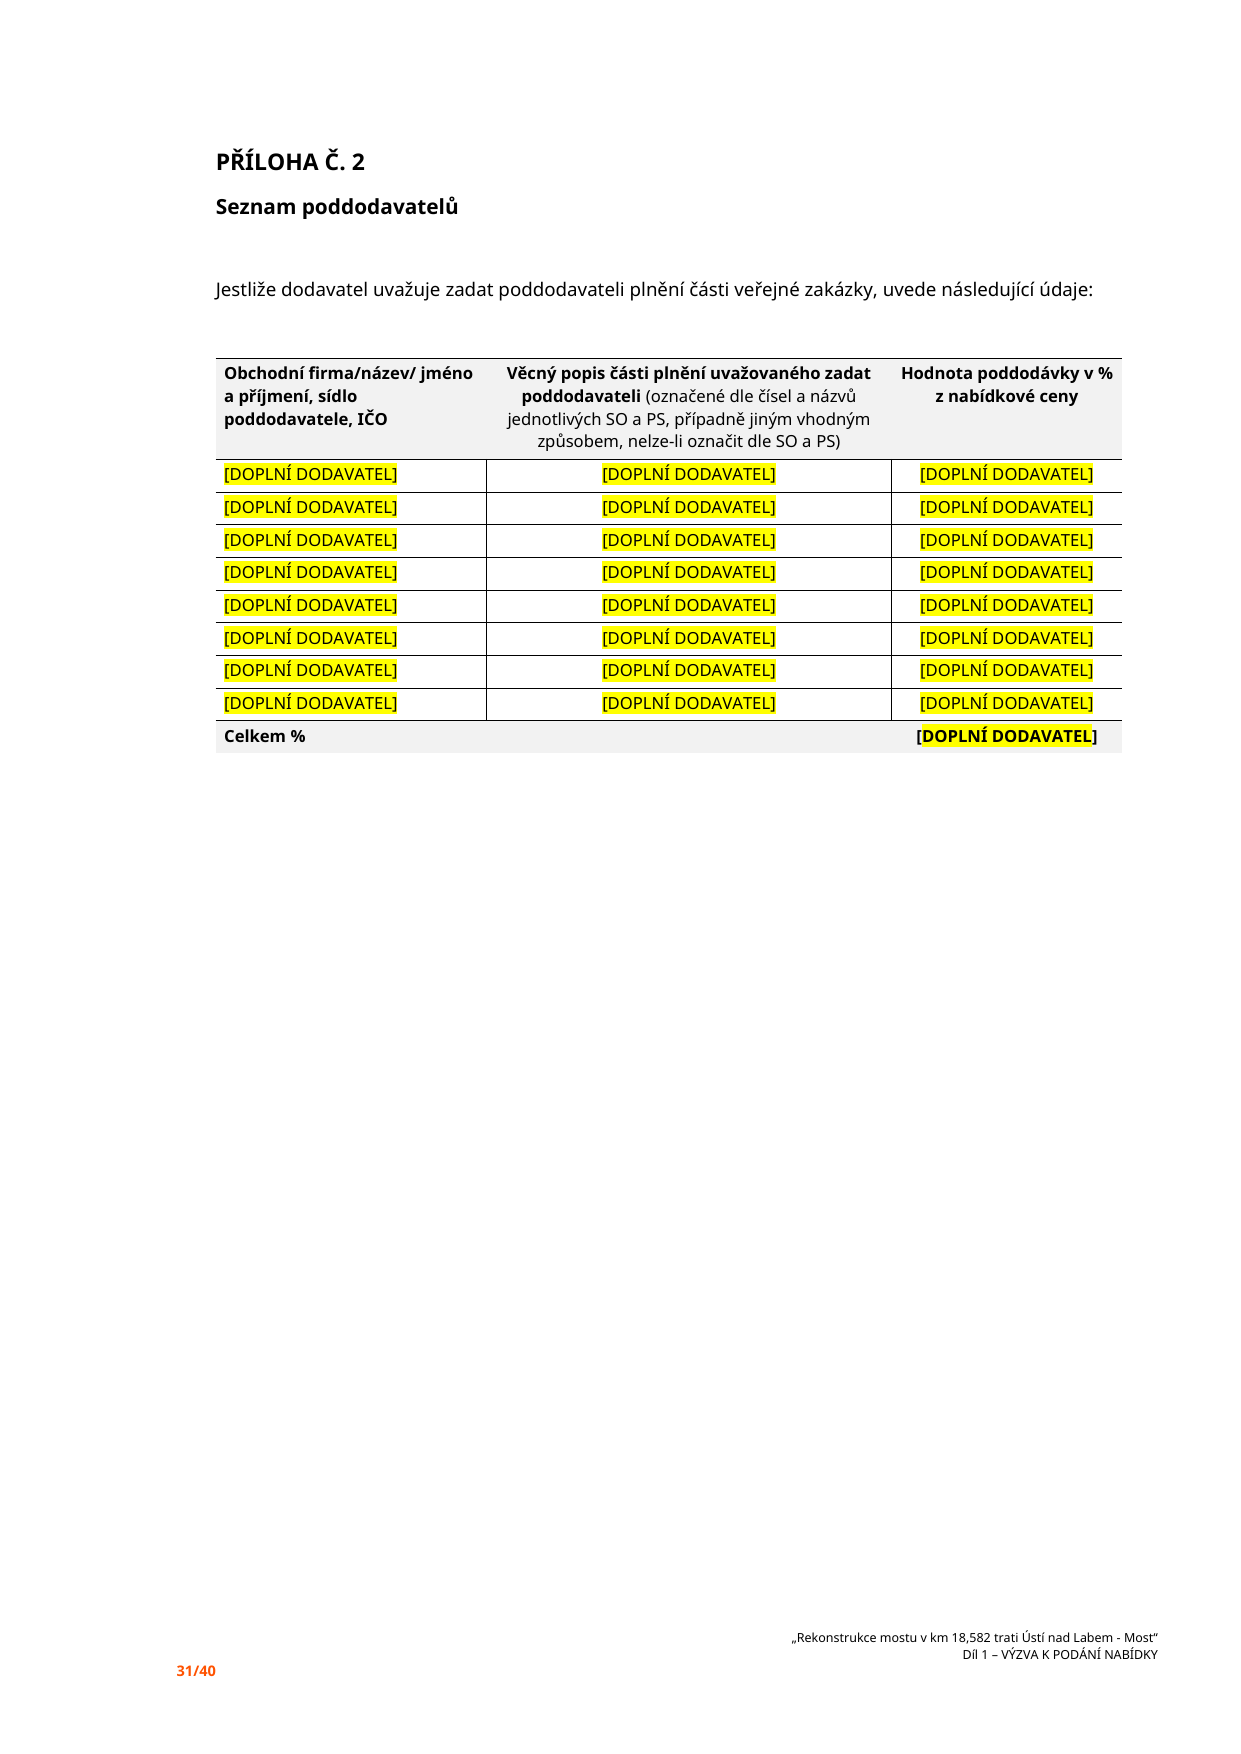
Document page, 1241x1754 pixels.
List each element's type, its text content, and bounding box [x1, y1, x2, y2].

table_cell [DOPLNÍ DODAVATEL] [891, 721, 1122, 753]
table_cell [DOPLNÍ DODAVATEL] [487, 591, 891, 622]
table_cell [DOPLNÍ DODAVATEL] [216, 689, 486, 720]
text Seznam poddodavatelů [216, 192, 1122, 221]
table_cell [DOPLNÍ DODAVATEL] [892, 525, 1122, 557]
table_cell [DOPLNÍ DODAVATEL] [487, 525, 891, 557]
table_header Obchodní firma/název/ jméno a příjmení, sídlo poddodavatele, IČO [216, 359, 486, 459]
table_cell Celkem % [216, 721, 486, 753]
table_cell [DOPLNÍ DODAVATEL] [216, 558, 486, 589]
table_header Věcný popis části plnění uvažovaného zadat poddodavateli (označené dle čísel a názvů jednotlivých SO a PS, případně jiným vhodným způsobem, nelze-li označit dle SO a PS) [486, 359, 891, 459]
table_header Hodnota poddodávky v % z nabídkové ceny [891, 359, 1122, 459]
table_cell [486, 721, 891, 753]
text Příloha č. 2 [216, 146, 1122, 177]
table_cell [DOPLNÍ DODAVATEL] [892, 493, 1122, 524]
text Jestliže dodavatel uvažuje zadat poddodavateli plnění části veřejné zakázky, uvede následující údaje: [216, 277, 1122, 302]
table_cell [DOPLNÍ DODAVATEL] [216, 525, 486, 557]
table_cell [DOPLNÍ DODAVATEL] [216, 493, 486, 524]
table_cell [DOPLNÍ DODAVATEL] [892, 656, 1122, 688]
table_cell [DOPLNÍ DODAVATEL] [892, 591, 1122, 622]
table_cell [DOPLNÍ DODAVATEL] [216, 623, 486, 655]
table_cell [DOPLNÍ DODAVATEL] [892, 460, 1122, 491]
table_cell [DOPLNÍ DODAVATEL] [216, 591, 486, 622]
table_cell [DOPLNÍ DODAVATEL] [216, 656, 486, 688]
table_cell [DOPLNÍ DODAVATEL] [487, 656, 891, 688]
table_cell [DOPLNÍ DODAVATEL] [487, 623, 891, 655]
table_cell [DOPLNÍ DODAVATEL] [892, 623, 1122, 655]
table_cell [DOPLNÍ DODAVATEL] [487, 689, 891, 720]
table_cell [DOPLNÍ DODAVATEL] [892, 558, 1122, 589]
table_cell [DOPLNÍ DODAVATEL] [487, 460, 891, 491]
table_cell [DOPLNÍ DODAVATEL] [487, 558, 891, 589]
table_cell [DOPLNÍ DODAVATEL] [216, 460, 486, 491]
table_cell [DOPLNÍ DODAVATEL] [892, 689, 1122, 720]
table_cell [DOPLNÍ DODAVATEL] [487, 493, 891, 524]
